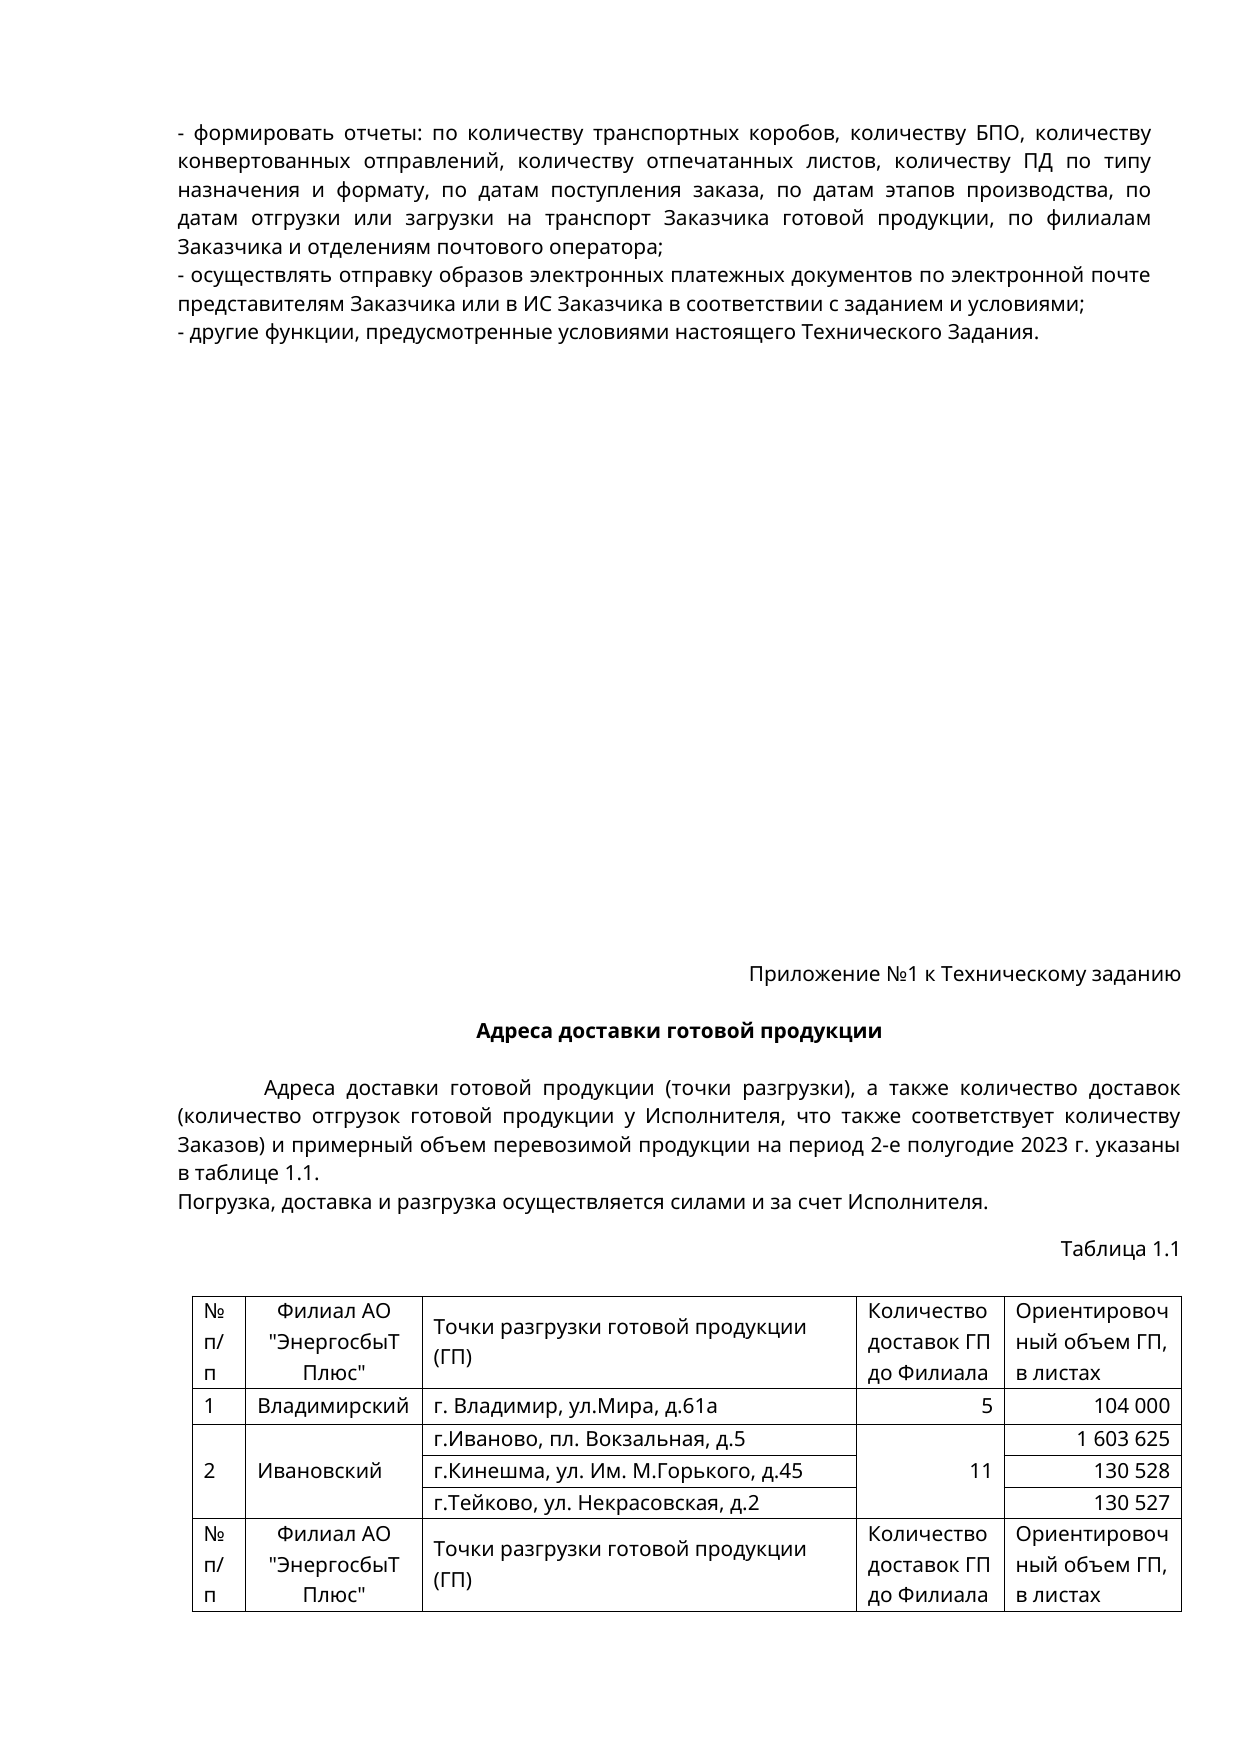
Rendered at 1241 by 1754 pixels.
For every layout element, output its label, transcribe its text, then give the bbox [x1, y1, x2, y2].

table_cell 130 527 [1005, 1488, 1181, 1518]
table_cell Филиал АО "ЭнергосбыТ Плюс" [246, 1519, 422, 1611]
table_cell 104 000 [1005, 1389, 1181, 1423]
table_header Количество доставок ГП до Филиала [857, 1297, 1004, 1388]
table_cell Владимирский [246, 1389, 422, 1423]
table_cell г.Кинешма, ул. Им. М.Горького, д.45 [423, 1456, 856, 1487]
text - формировать отчеты: по количеству транспортных коробов, количеству БПО, количеству конвертованных отправлений, количеству отпечатанных листов, количеству ПД по типу назначения и формату, по датам поступления заказа, по датам этапов производства, по датам отгрузки или загрузки на транспорт Заказчика готовой продукции, по филиалам Заказчика и отделениям почтового оператора; [177, 118, 1152, 260]
table_cell 5 [857, 1389, 1004, 1423]
text Погрузка, доставка и разгрузка осуществляется силами и за счет Исполнителя. [177, 1187, 1181, 1215]
table_header Точки разгрузки готовой продукции (ГП) [423, 1297, 856, 1388]
text Адреса доставки готовой продукции (точки разгрузки), а также количество доставок (количество отгрузок готовой продукции у Исполнителя, что также соответствует количеству Заказов) и примерный объем перевозимой продукции на период 2-е полугодие 2023 г. указаны в таблице 1.1. [177, 1073, 1181, 1187]
table_cell г. Владимир, ул.Мира, д.61а [423, 1389, 856, 1423]
table_header № п/п [193, 1297, 245, 1388]
table_cell Ивановский [246, 1425, 422, 1518]
table_cell г.Тейково, ул. Некрасовская, д.2 [423, 1488, 856, 1518]
table_cell 1 [193, 1389, 245, 1423]
text - другие функции, предусмотренные условиями настоящего Технического Задания. [177, 317, 1152, 346]
text Приложение №1 к Техническому заданию [222, 959, 1181, 988]
table_cell Ориентировоч ный объем ГП, в листах [1005, 1519, 1181, 1611]
table_cell 1 603 625 [1005, 1425, 1181, 1455]
table_cell 11 [857, 1425, 1004, 1518]
table_cell Количество доставок ГП до Филиала [857, 1519, 1004, 1611]
table_header Ориентировоч ный объем ГП, в листах [1005, 1297, 1181, 1388]
table_cell № п/п [193, 1519, 245, 1611]
table_cell г.Иваново, пл. Вокзальная, д.5 [423, 1425, 856, 1455]
text Адреса доставки готовой продукции [177, 1016, 1181, 1045]
table_cell Точки разгрузки готовой продукции (ГП) [423, 1519, 856, 1611]
text Таблица 1.1 [177, 1234, 1181, 1263]
text - осуществлять отправку образов электронных платежных документов по электронной почте представителям Заказчика или в ИС Заказчика в соответствии с заданием и условиями; [177, 260, 1152, 317]
table_cell 2 [193, 1425, 245, 1518]
table_header Филиал АО "ЭнергосбыТ Плюс" [246, 1297, 422, 1388]
table_cell 130 528 [1005, 1456, 1181, 1487]
